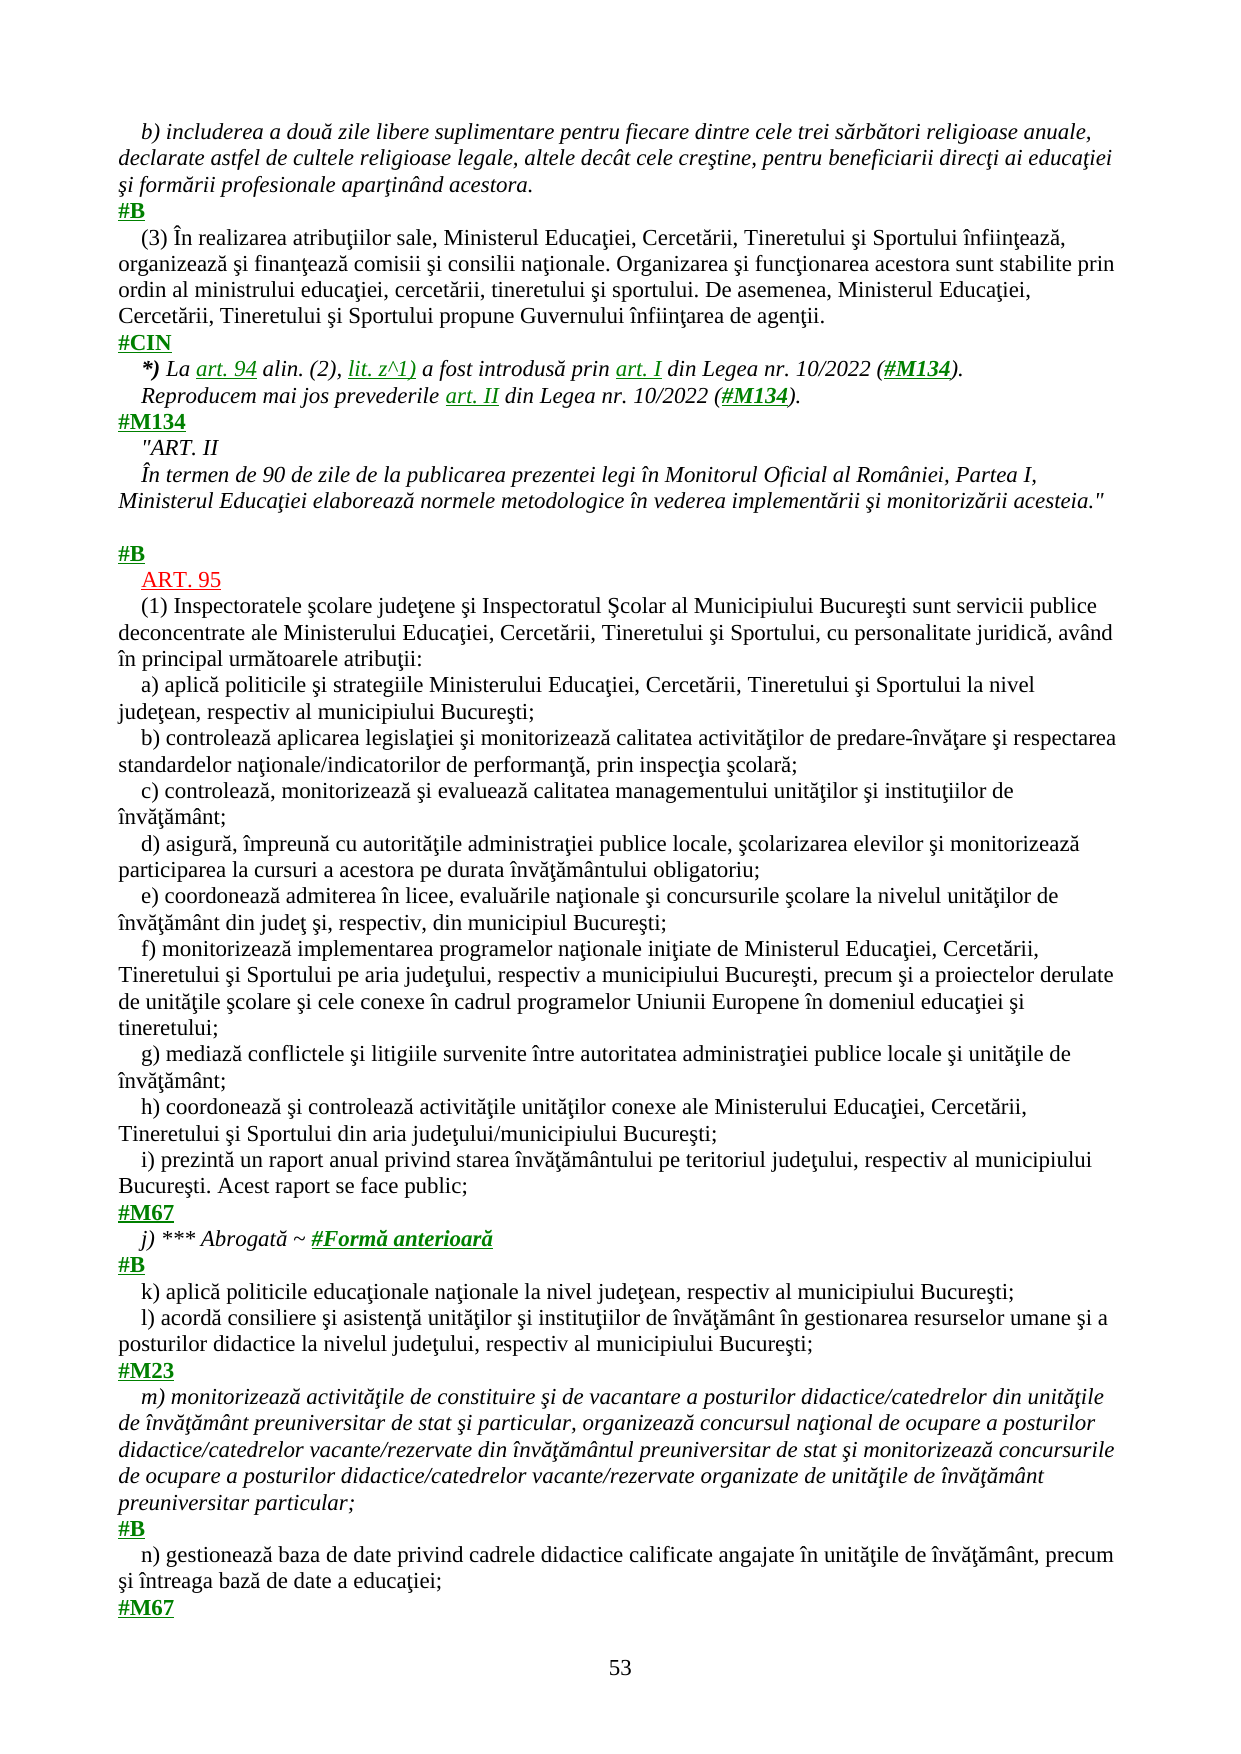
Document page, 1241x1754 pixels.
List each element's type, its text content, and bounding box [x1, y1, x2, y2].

text n) gestionează baza de date privind cadrele didactice calificate angajate în unităţile de învăţământ, precum şi întreaga bază de date a educaţiei; [118, 1541, 1122, 1594]
text l) acordă consiliere şi asistenţă unităţilor şi instituţiilor de învăţământ în gestionarea resurselor umane şi a posturilor didactice la nivelul judeţului, respectiv al municipiului Bucureşti; [118, 1304, 1122, 1357]
text b) controlează aplicarea legislaţiei şi monitorizează calitatea activităţilor de predare-învăţare şi respectarea standardelor naţionale/indicatorilor de performanţă, prin inspecţia şcolară; [118, 724, 1122, 777]
text În termen de 90 de zile de la publicarea prezentei legi în Monitorul Oficial al României, Partea I, Ministerul Educaţiei elaborează normele metodologice în vederea implementării şi monitorizării acesteia." [118, 461, 1122, 513]
text a) aplică politicile şi strategiile Ministerului Educaţiei, Cercetării, Tineretului şi Sportului la nivel judeţean, respectiv al municipiului Bucureşti; [118, 672, 1122, 724]
text #B [118, 540, 1122, 566]
text (3) În realizarea atribuţiilor sale, Ministerul Educaţiei, Cercetării, Tineretului şi Sportului înfiinţează, organizează şi finanţează comisii şi consilii naţionale. Organizarea şi funcţionarea acestora sunt stabilite prin ordin al ministrului educaţiei, cercetării, tineretului şi sportului. De asemenea, Ministerul Educaţiei, Cercetării, Tineretului şi Sportului propune Guvernului înfiinţarea de agenţii. [118, 223, 1122, 329]
text Reproducem mai jos prevederile art. II din Legea nr. 10/2022 (#M134). [118, 382, 1122, 408]
text #B [118, 197, 1122, 223]
text c) controlează, monitorizează şi evaluează calitatea managementului unităţilor şi instituţiilor de învăţământ; [118, 777, 1122, 830]
text g) mediază conflictele şi litigiile survenite între autoritatea administraţiei publice locale şi unităţile de învăţământ; [118, 1041, 1122, 1093]
text i) prezintă un raport anual privind starea învăţământului pe teritoriul judeţului, respectiv al municipiului Bucureşti. Acest raport se face public; [118, 1146, 1122, 1199]
text j) *** Abrogată ~ #Formă anterioară [118, 1225, 1122, 1251]
text m) monitorizează activităţile de constituire şi de vacantare a posturilor didactice/catedrelor din unităţile de învăţământ preuniversitar de stat şi particular, organizează concursul naţional de ocupare a posturilor didactice/catedrelor vacante/rezervate din învăţământul preuniversitar de stat şi monitorizează concursurile de ocupare a posturilor didactice/catedrelor vacante/rezervate organizate de unităţile de învăţământ preuniversitar particular; [118, 1383, 1122, 1515]
text k) aplică politicile educaţionale naţionale la nivel judeţean, respectiv al municipiului Bucureşti; [118, 1278, 1122, 1304]
text e) coordonează admiterea în licee, evaluările naţionale şi concursurile şcolare la nivelul unităţilor de învăţământ din judeţ şi, respectiv, din municipiul Bucureşti; [118, 882, 1122, 935]
text h) coordonează şi controlează activităţile unităţilor conexe ale Ministerului Educaţiei, Cercetării, Tineretului şi Sportului din aria judeţului/municipiului Bucureşti; [118, 1093, 1122, 1146]
text #B [118, 1251, 1122, 1278]
text b) includerea a două zile libere suplimentare pentru fiecare dintre cele trei sărbători religioase anuale, declarate astfel de cultele religioase legale, altele decât cele creştine, pentru beneficiarii direcţi ai educaţiei şi formării profesionale aparţinând acestora. [118, 118, 1122, 197]
text d) asigură, împreună cu autorităţile administraţiei publice locale, şcolarizarea elevilor şi monitorizează participarea la cursuri a acestora pe durata învăţământului obligatoriu; [118, 830, 1122, 882]
text #B [118, 1515, 1122, 1541]
text #M67 [118, 1594, 1122, 1620]
text #CIN [118, 329, 1122, 355]
text (1) Inspectoratele şcolare judeţene şi Inspectoratul Şcolar al Municipiului Bucureşti sunt servicii publice deconcentrate ale Ministerului Educaţiei, Cercetării, Tineretului şi Sportului, cu personalitate juridică, având în principal următoarele atribuţii: [118, 592, 1122, 672]
text *) La art. 94 alin. (2), lit. z^1) a fost introdusă prin art. I din Legea nr. 10/2022 (#M134). [118, 355, 1122, 382]
text "ART. II [118, 434, 1122, 461]
text #M23 [118, 1357, 1122, 1383]
text f) monitorizează implementarea programelor naţionale iniţiate de Ministerul Educaţiei, Cercetării, Tineretului şi Sportului pe aria judeţului, respectiv a municipiului Bucureşti, precum şi a proiectelor derulate de unităţile şcolare şi cele conexe în cadrul programelor Uniunii Europene în domeniul educaţiei şi tineretului; [118, 935, 1122, 1041]
text #M67 [118, 1199, 1122, 1225]
text ART. 95 [118, 566, 1122, 592]
text #M134 [118, 408, 1122, 434]
